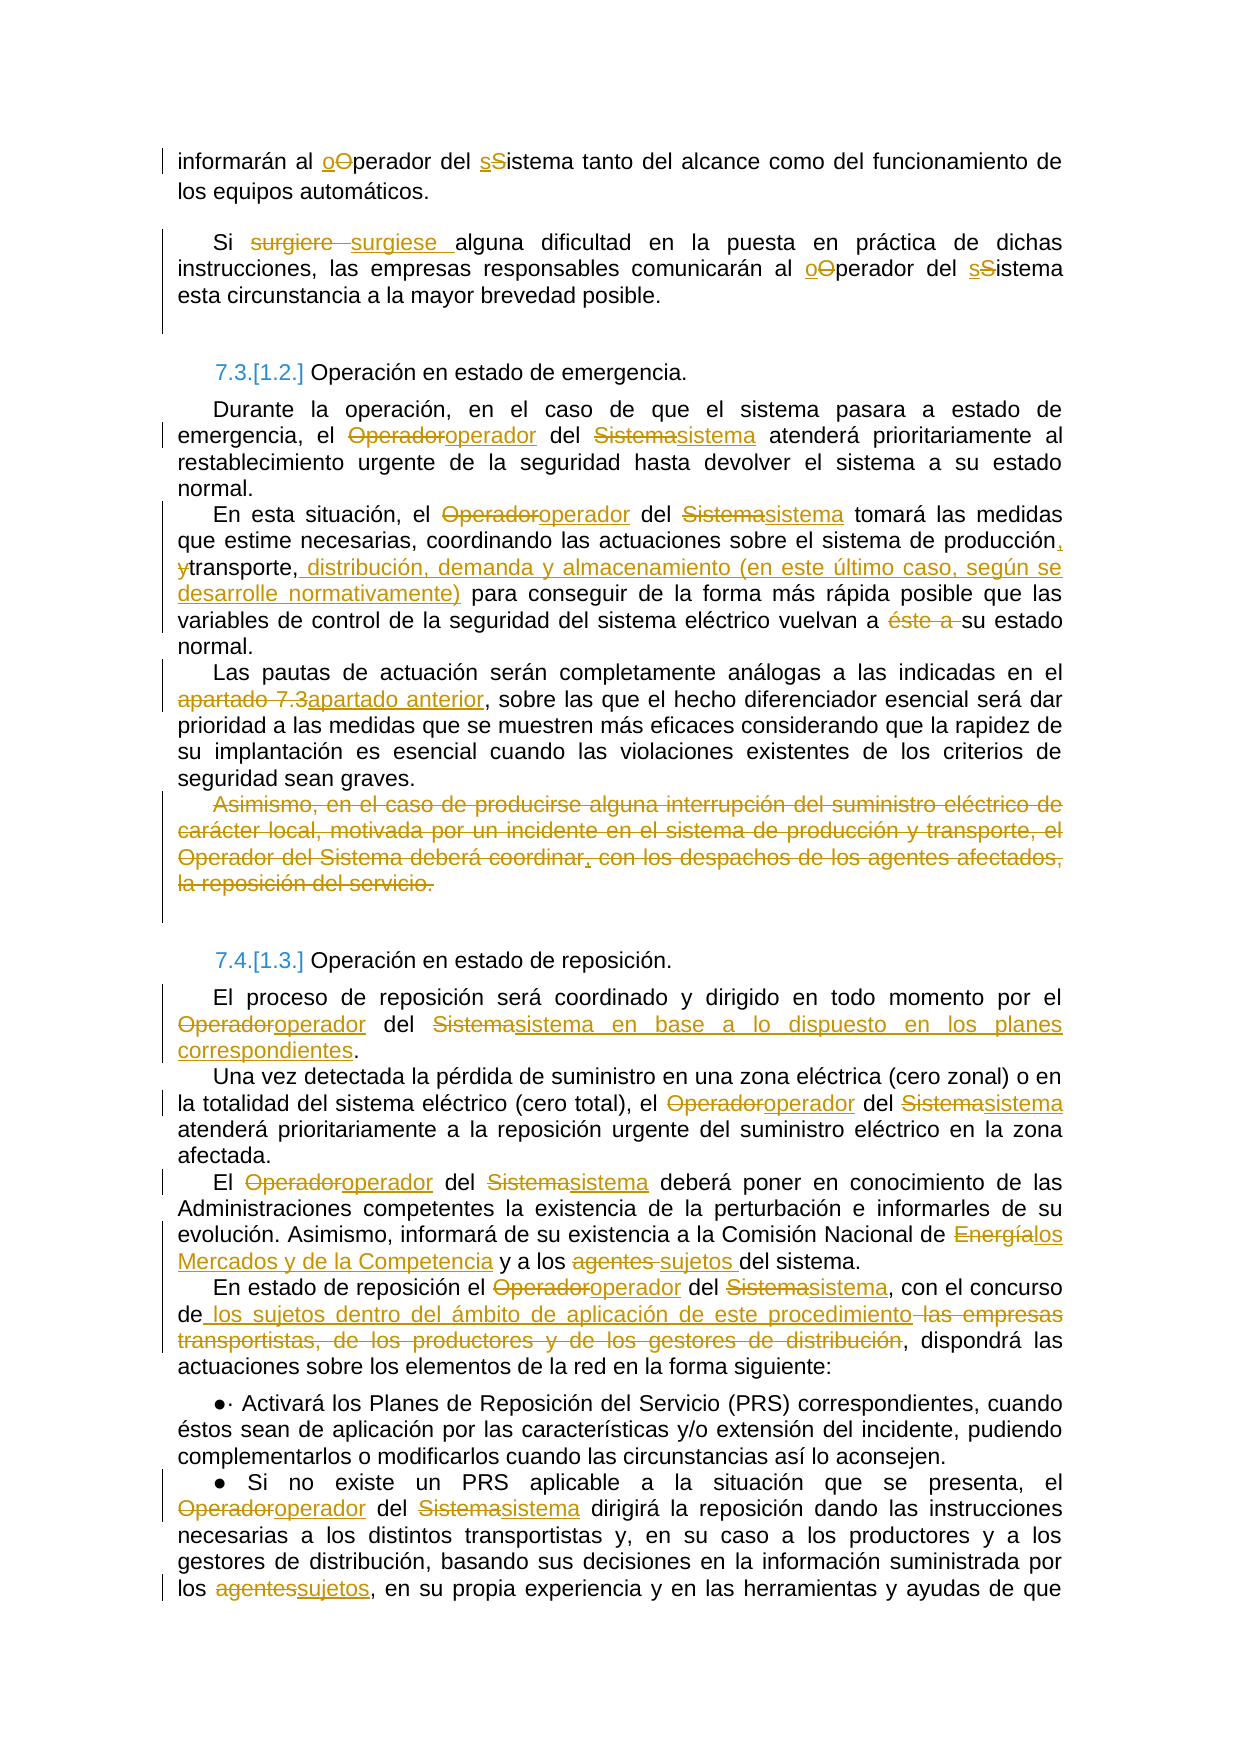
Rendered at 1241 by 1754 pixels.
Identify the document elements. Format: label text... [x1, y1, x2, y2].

text Una vez detectada la pérdida de suministro en una zona eléctrica (cero zonal) o en la totalidad del sistema eléctrico (cero total), el del atenderá prioritariamente a la reposición urgente del suministro eléctrico en la zona afectada. [177, 1063, 1063, 1169]
text En esta situación, el del tomará las medidas que estime necesarias, coordinando las actuaciones sobre el sistema de producción transporte, para conseguir de la forma más rápida posible que las variables de control de la seguridad del sistema eléctrico vuelvan a su estado normal. [177, 501, 1063, 659]
text Durante la operación, en el caso de que el sistema pasara a estado de emergencia, el del atenderá prioritariamente al restablecimiento urgente de la seguridad hasta devolver el sistema a su estado normal. [177, 396, 1063, 501]
text Las pautas de actuación serán completamente análogas a las indicadas en el , sobre las que el hecho diferenciador esencial será dar prioridad a las medidas que se muestren más eficaces considerando que la rapidez de su implantación es esencial cuando las violaciones existentes de los criterios de seguridad sean graves. [177, 659, 1063, 791]
text Si alguna dificultad en la puesta en práctica de dichas instrucciones, las empresas responsables comunicarán al perador del istema esta circunstancia a la mayor brevedad posible. [177, 229, 1063, 308]
text El del deberá poner en conocimiento de las Administraciones competentes la existencia de la perturbación e informarles de su evolución. Asimismo, informará de su existencia a la Comisión Nacional de y a los del sistema. [177, 1169, 1063, 1274]
list Operación en estado de reposición. [215, 947, 1063, 974]
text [177, 1469, 1063, 1601]
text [177, 148, 1063, 204]
text El proceso de reposición será coordinado y dirigido en todo momento por el del . [177, 984, 1063, 1063]
list Operación en estado de emergencia. [215, 359, 1063, 385]
text ●· Activará los Planes de Reposición del Servicio (PRS) correspondientes, cuando éstos sean de aplicación por las características y/o extensión del incidente, pudiendo complementarlos o modificarlos cuando las circunstancias así lo aconsejen. [177, 1390, 1063, 1469]
text En estado de reposición el del , con el concurso de, dispondrá las actuaciones sobre los elementos de la red en la forma siguiente: [177, 1274, 1063, 1379]
